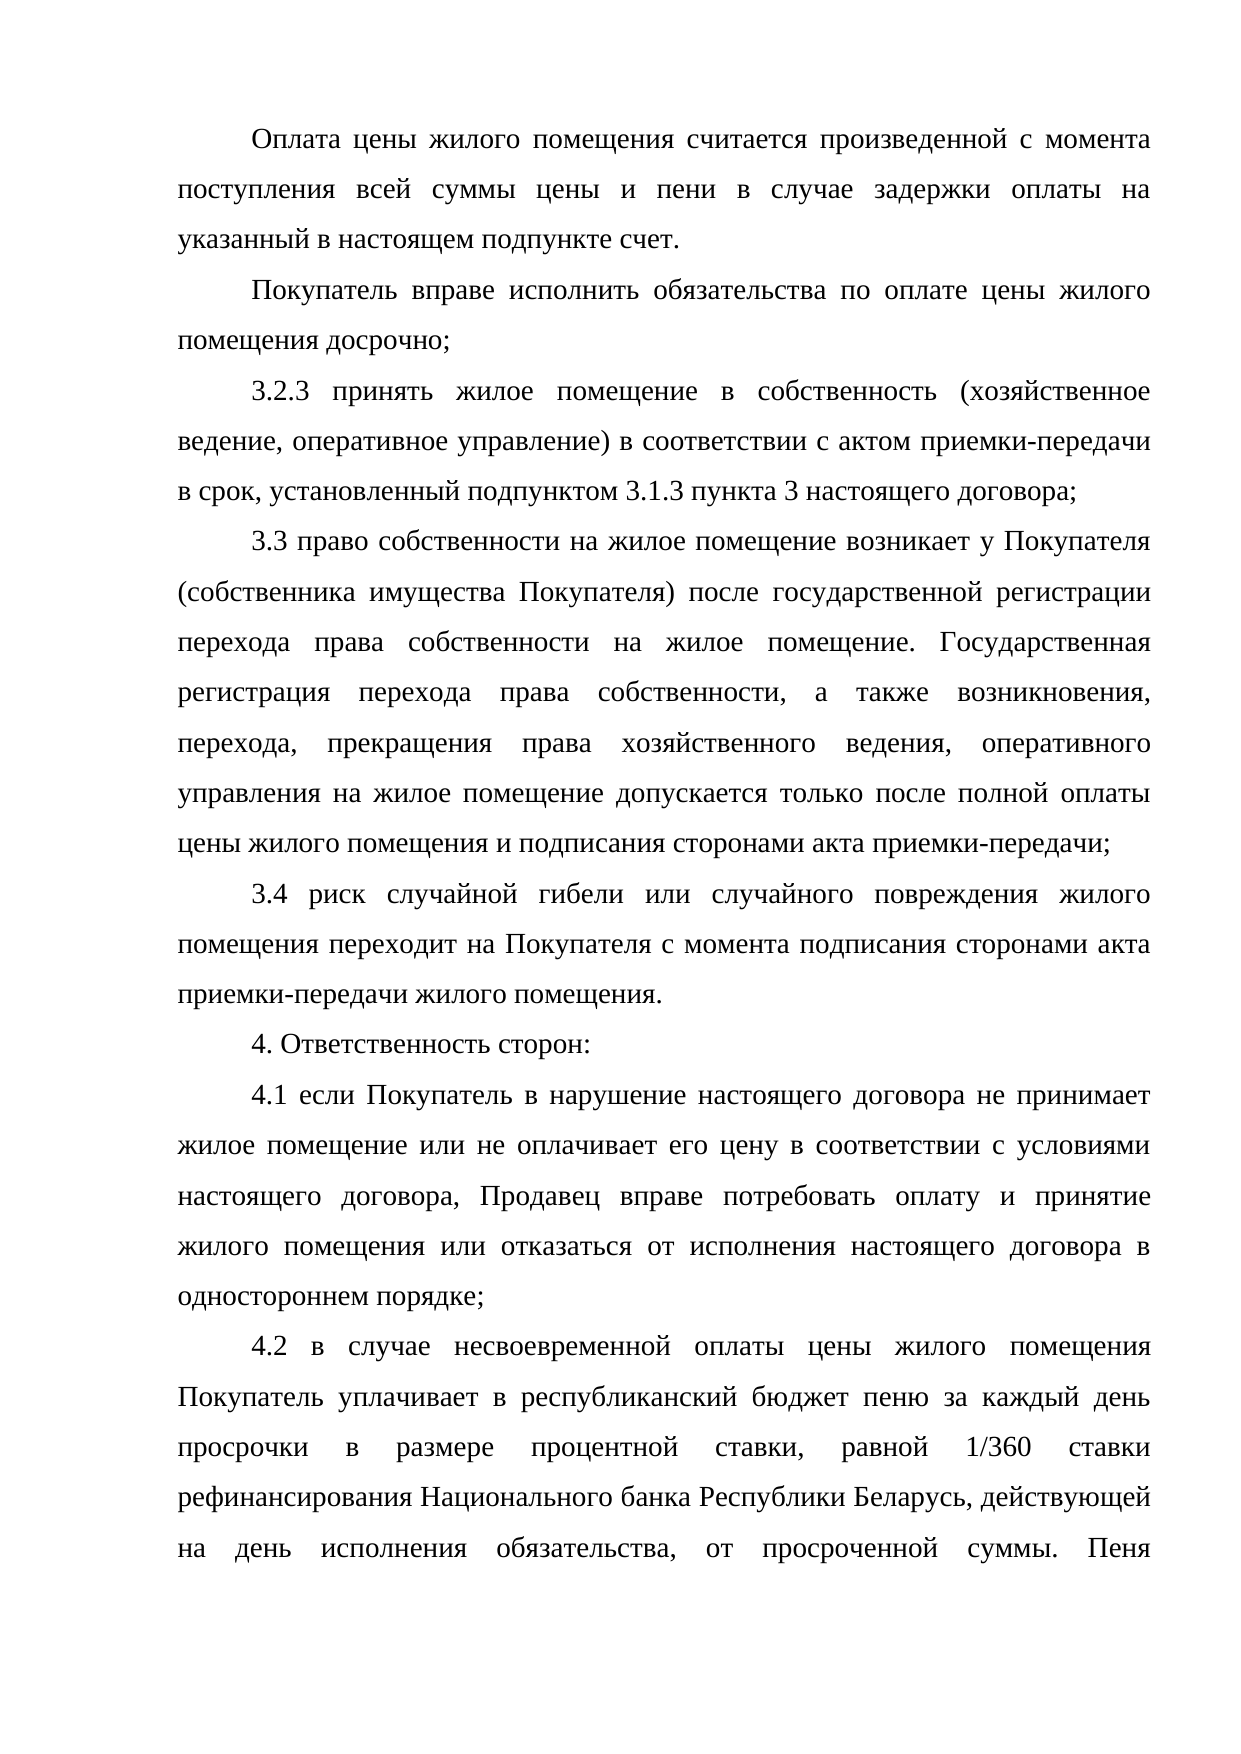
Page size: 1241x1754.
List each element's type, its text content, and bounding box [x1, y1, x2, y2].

text 4.1 если Покупатель в нарушение настоящего договора не принимает жилое помещение или не оплачивает его цену в соответствии с условиями настоящего договора, Продавец вправе потребовать оплату и принятие жилого помещения или отказаться от исполнения настоящего договора в одностороннем порядке; [177, 1077, 1152, 1312]
text 3.3 право собственности на жилое помещение возникает у Покупателя (собственника имущества Покупателя) после государственной регистрации перехода права собственности на жилое помещение. Государственная регистрация перехода права собственности, а также возникновения, перехода, прекращения права хозяйственного ведения, оперативного управления на жилое помещение допускается только после полной оплаты цены жилого помещения и подписания сторонами акта приемки-передачи; [177, 523, 1152, 859]
text 4. Ответственность сторон: [177, 1027, 1152, 1060]
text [177, 1328, 1152, 1563]
text Оплата цены жилого помещения считается произведенной с момента поступления всей суммы цены и пени в случае задержки оплаты на указанный в настоящем подпункте счет. [177, 121, 1152, 255]
text 3.2.3 принять жилое помещение в собственность (хозяйственное ведение, оперативное управление) в соответствии с актом приемки-передачи в срок, установленный подпунктом 3.1.3 пункта 3 настоящего договора; [177, 373, 1152, 507]
text 3.4 риск случайной гибели или случайного повреждения жилого помещения переходит на Покупателя с момента подписания сторонами акта приемки-передачи жилого помещения. [177, 876, 1152, 1010]
text Покупатель вправе исполнить обязательства по оплате цены жилого помещения досрочно; [177, 272, 1152, 356]
